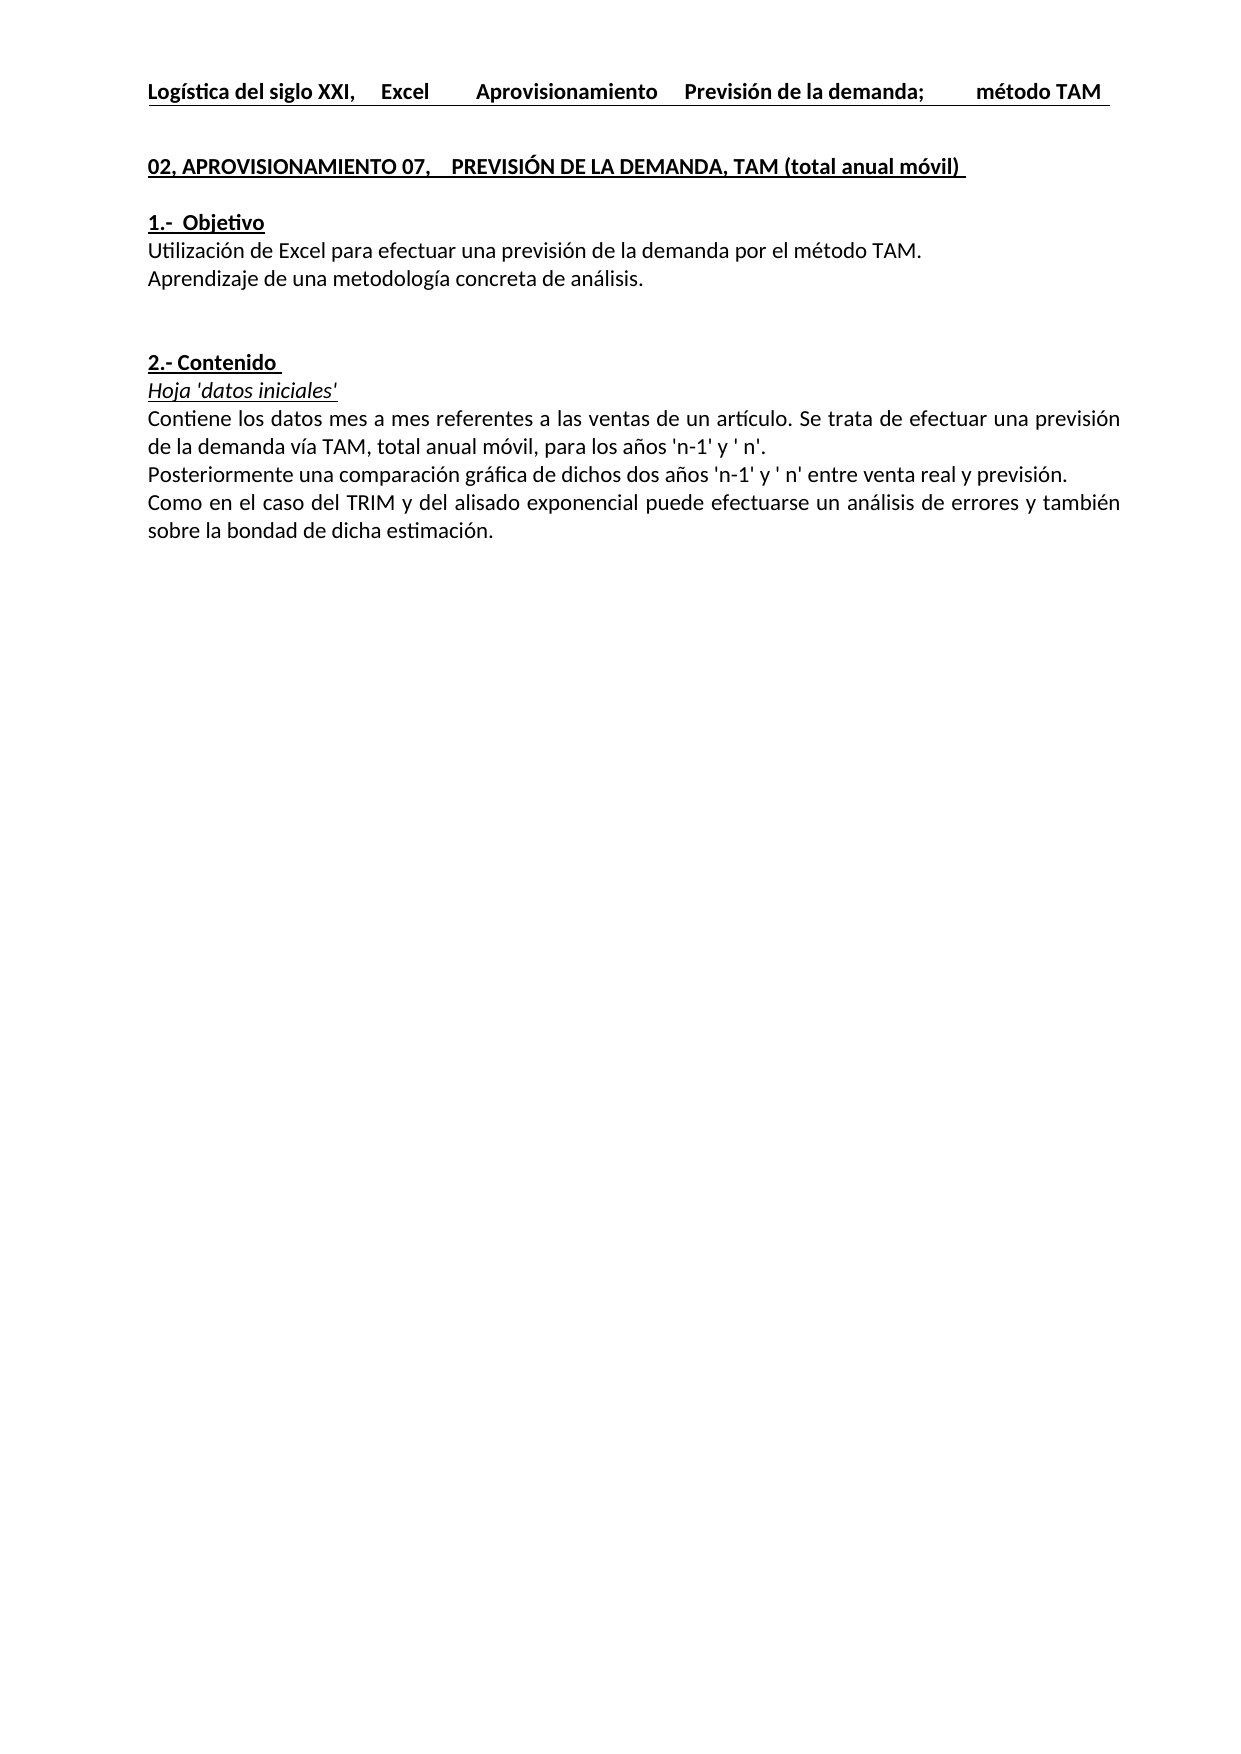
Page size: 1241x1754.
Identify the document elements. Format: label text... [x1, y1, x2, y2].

text Posteriormente una comparación gráfica de dichos dos años 'n-1' y ' n' entre venta real y previsión. [148, 460, 1122, 488]
text Como en el caso del TRIM y del alisado exponencial puede efectuarse un análisis de errores y también sobre la bondad de dicha estimación. [148, 488, 1122, 544]
list 1.- Objetivo [148, 208, 1122, 236]
text 02, APROVISIONAMIENTO 07, PREVISIÓN DE LA DEMANDA, TAM (total anual móvil) [148, 152, 1122, 180]
text Contiene los datos mes a mes referentes a las ventas de un artículo. Se trata de efectuar una previsión de la demanda vía TAM, total anual móvil, para los años 'n-1' y ' n'. [148, 404, 1122, 460]
text Utilización de Excel para efectuar una previsión de la demanda por el método TAM. [148, 236, 1122, 264]
text Aprendizaje de una metodología concreta de análisis. [148, 264, 1122, 292]
list 2.- Contenido [148, 348, 1122, 376]
text Hoja 'datos iniciales' [148, 376, 1122, 404]
